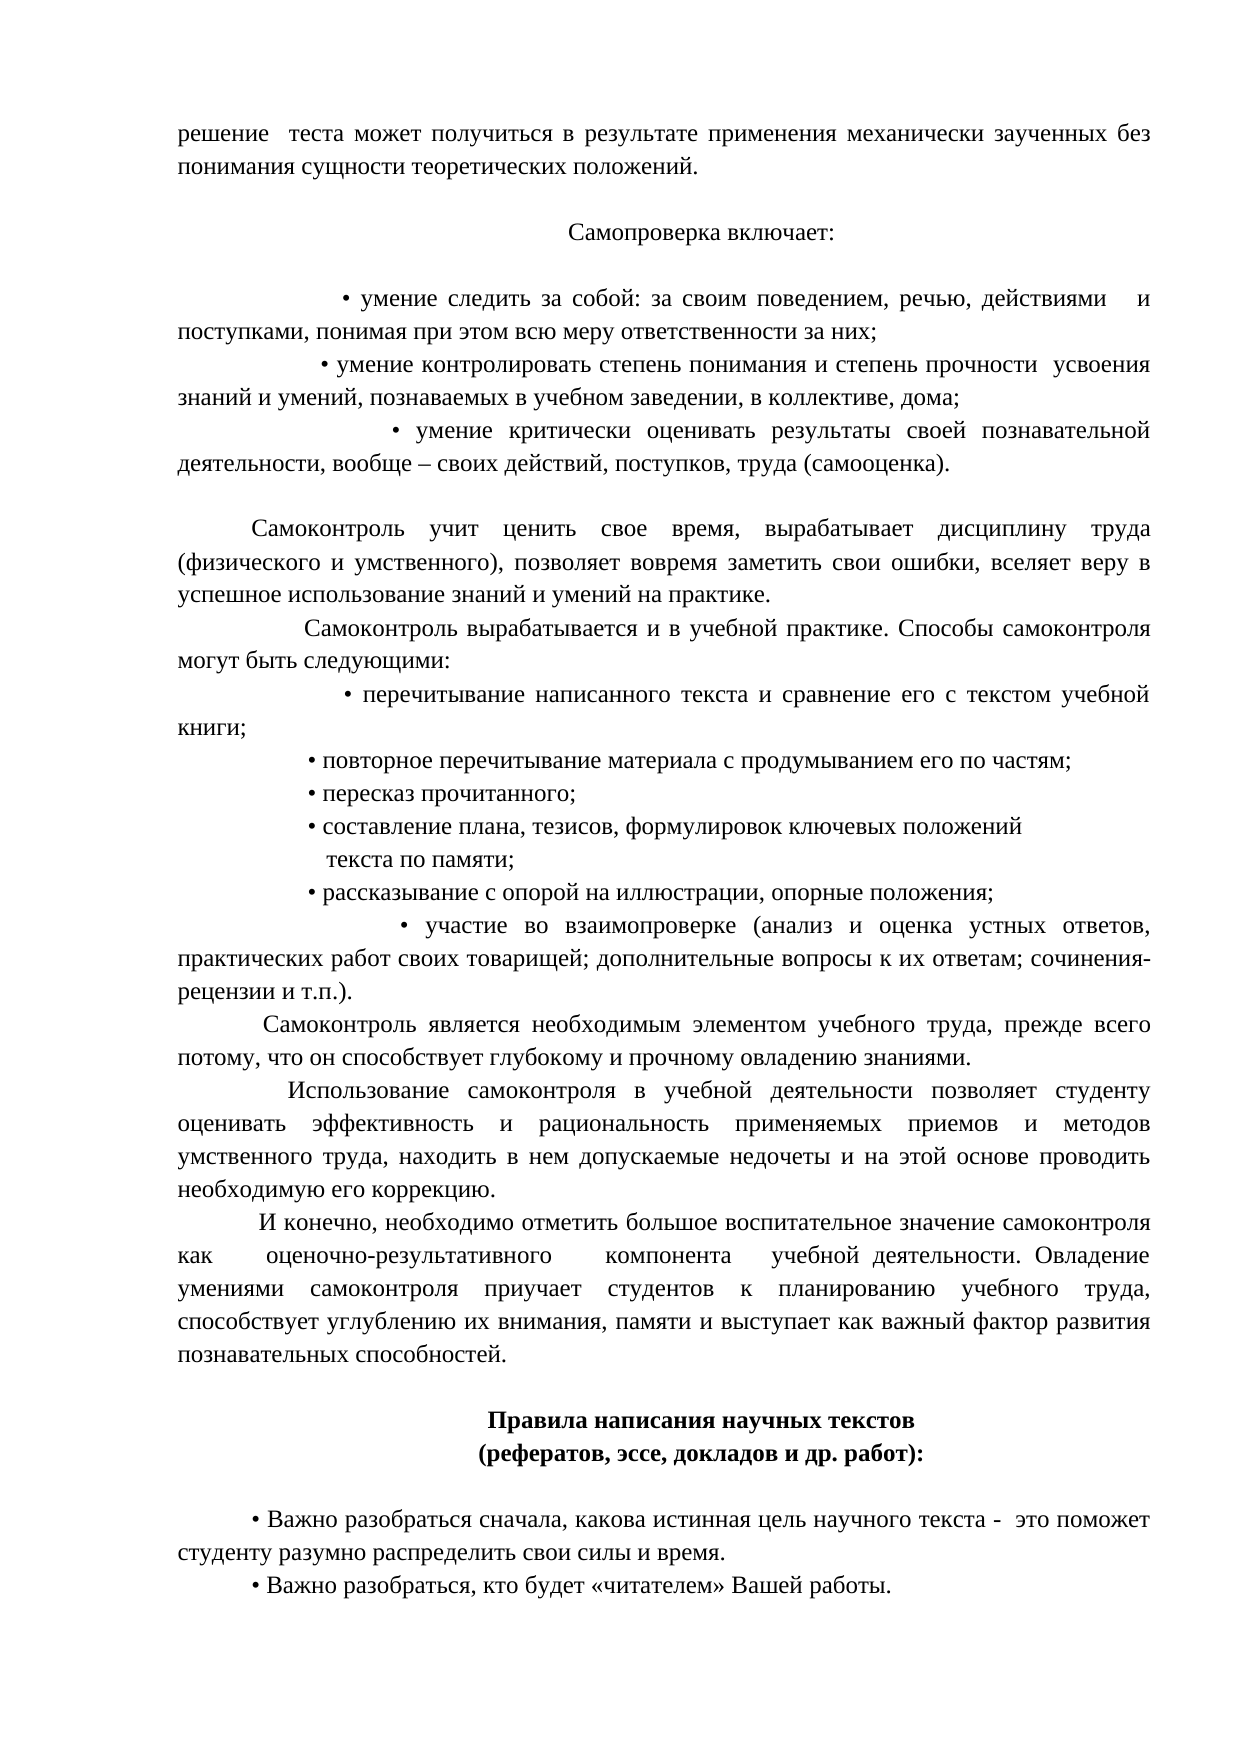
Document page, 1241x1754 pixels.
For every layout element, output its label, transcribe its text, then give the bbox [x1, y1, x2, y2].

text • умение контролировать степень понимания и степень прочности усвоения знаний и умений, познаваемых в учебном заведении, в коллективе, дома; [177, 349, 1152, 411]
text • повторное перечитывание материала с продумыванием его по частям; [177, 745, 1152, 773]
text Правила написания научных текстов [177, 1405, 1152, 1434]
text • пересказ прочитанного; [177, 778, 1152, 806]
text • умение следить за собой: за своим поведением, речью, действиями и поступками, понимая при этом всю меру ответственности за них; [177, 283, 1152, 345]
text Самоконтроль учит ценить свое время, вырабатывает дисциплину труда (физического и умственного), позволяет вовремя заметить свои ошибки, вселяет веру в успешное использование знаний и умений на практике. [177, 513, 1152, 608]
text Самоконтроль вырабатывается и в учебной практике. Способы самоконтроля могут быть следующими: [177, 613, 1152, 674]
text • участие во взаимопроверке (анализ и оценка устных ответов, практических работ своих товарищей; дополнительные вопросы к их ответам; сочинения-рецензии и т.п.). [177, 910, 1152, 1004]
text Самопроверка включает: [177, 217, 1152, 246]
text И конечно, необходимо отметить большое воспитательное значение самоконтроля как оценочно-результативного компонента учебной деятельности. Овладение умениями самоконтроля приучает студентов к планированию учебного труда, способствует углублению их внимания, памяти и выступает как важный фактор развития познавательных способностей. [177, 1207, 1152, 1368]
text • рассказывание с опорой на иллюстрации, опорные положения; [177, 877, 1152, 906]
text • составление плана, тезисов, формулировок ключевых положений [177, 811, 1152, 839]
text Самоконтроль является необходимым элементом учебного труда, прежде всего потому, что он способствует глубокому и прочному овладению знаниями. [177, 1009, 1152, 1071]
text (рефератов, эссе, докладов и др. работ): [177, 1438, 1152, 1467]
text текста по памяти; [177, 844, 1152, 872]
text • Важно разобраться, кто будет «читателем» Вашей работы. [177, 1570, 1152, 1599]
text Использование самоконтроля в учебной деятельности позволяет студенту оценивать эффективность и рациональность применяемых приемов и методов умственного труда, находить в нем допускаемые недочеты и на этой основе проводить необходимую его коррекцию. [177, 1075, 1152, 1203]
text • умение критически оценивать результаты своей познавательной деятельности, вообще – своих действий, поступков, труда (самооценка). [177, 415, 1152, 477]
text • перечитывание написанного текста и сравнение его с текстом учебной книги; [177, 679, 1152, 740]
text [177, 118, 1152, 180]
text • Важно разобраться сначала, какова истинная цель научного текста - это поможет студенту разумно распределить свои силы и время. [177, 1504, 1152, 1566]
